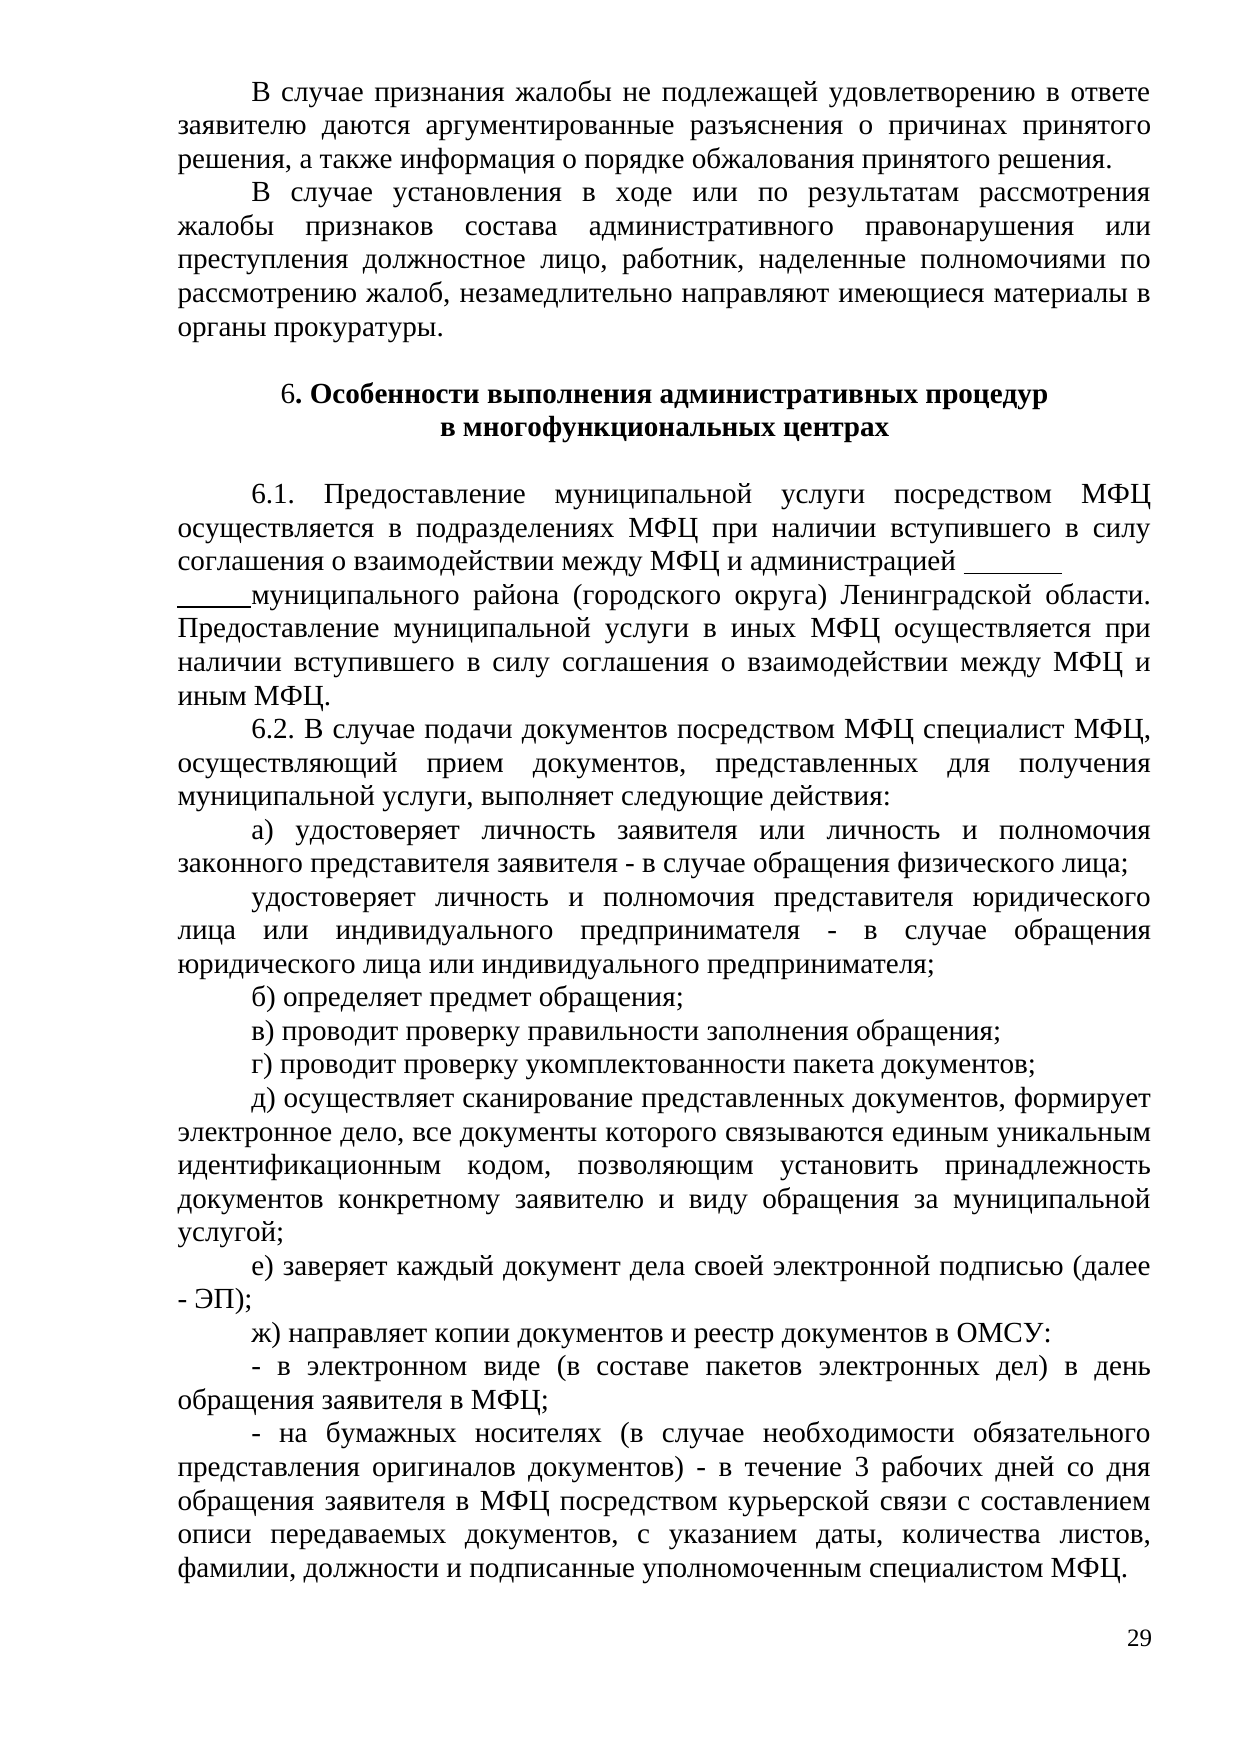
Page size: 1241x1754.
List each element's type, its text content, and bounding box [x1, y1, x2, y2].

text - на бумажных носителях (в случае необходимости обязательного представления оригиналов документов) - в течение 3 рабочих дней со дня обращения заявителя в МФЦ посредством курьерской связи с составлением описи передаваемых документов, с указанием даты, количества листов, фамилии, должности и подписанные уполномоченным специалистом МФЦ. [177, 1416, 1152, 1583]
text е) заверяет каждый документ дела своей электронной подписью (далее - ЭП); [177, 1248, 1152, 1315]
text В случае признания жалобы не подлежащей удовлетворению в ответе заявителю даются аргументированные разъяснения о причинах принятого решения, а также информация о порядке обжалования принятого решения. [177, 74, 1152, 174]
text 6.1. Предоставление муниципальной услуги посредством МФЦ осуществляется в подразделениях МФЦ при наличии вступившего в силу соглашения о взаимодействии между МФЦ и администрацией муниципального района (городского округа) Ленинградской области. Предоставление муниципальной услуги в иных МФЦ осуществляется при наличии вступившего в силу соглашения о взаимодействии между МФЦ и иным МФЦ. [177, 476, 1152, 711]
text б) определяет предмет обращения; [177, 979, 1152, 1013]
text в многофункциональных центрах [177, 409, 1152, 443]
text г) проводит проверку укомплектованности пакета документов; [177, 1047, 1152, 1080]
text ж) направляет копии документов и реестр документов в ОМСУ: [177, 1315, 1152, 1348]
text удостоверяет личность и полномочия представителя юридического лица или индивидуального предпринимателя - в случае обращения юридического лица или индивидуального предпринимателя; [177, 879, 1152, 979]
text а) удостоверяет личность заявителя или личность и полномочия законного представителя заявителя - в случае обращения физического лица; [177, 812, 1152, 879]
text - в электронном виде (в составе пакетов электронных дел) в день обращения заявителя в МФЦ; [177, 1348, 1152, 1416]
text 6. Особенности выполнения административных процедур [177, 376, 1152, 409]
text в) проводит проверку правильности заполнения обращения; [177, 1013, 1152, 1047]
text д) осуществляет сканирование представленных документов, формирует электронное дело, все документы которого связываются единым уникальным идентификационным кодом, позволяющим установить принадлежность документов конкретному заявителю и виду обращения за муниципальной услугой; [177, 1080, 1152, 1248]
text В случае установления в ходе или по результатам рассмотрения жалобы признаков состава административного правонарушения или преступления должностное лицо, работник, наделенные полномочиями по рассмотрению жалоб, незамедлительно направляют имеющиеся материалы в органы прокуратуры. [177, 174, 1152, 342]
text 6.2. В случае подачи документов посредством МФЦ специалист МФЦ, осуществляющий прием документов, представленных для получения муниципальной услуги, выполняет следующие действия: [177, 711, 1152, 812]
